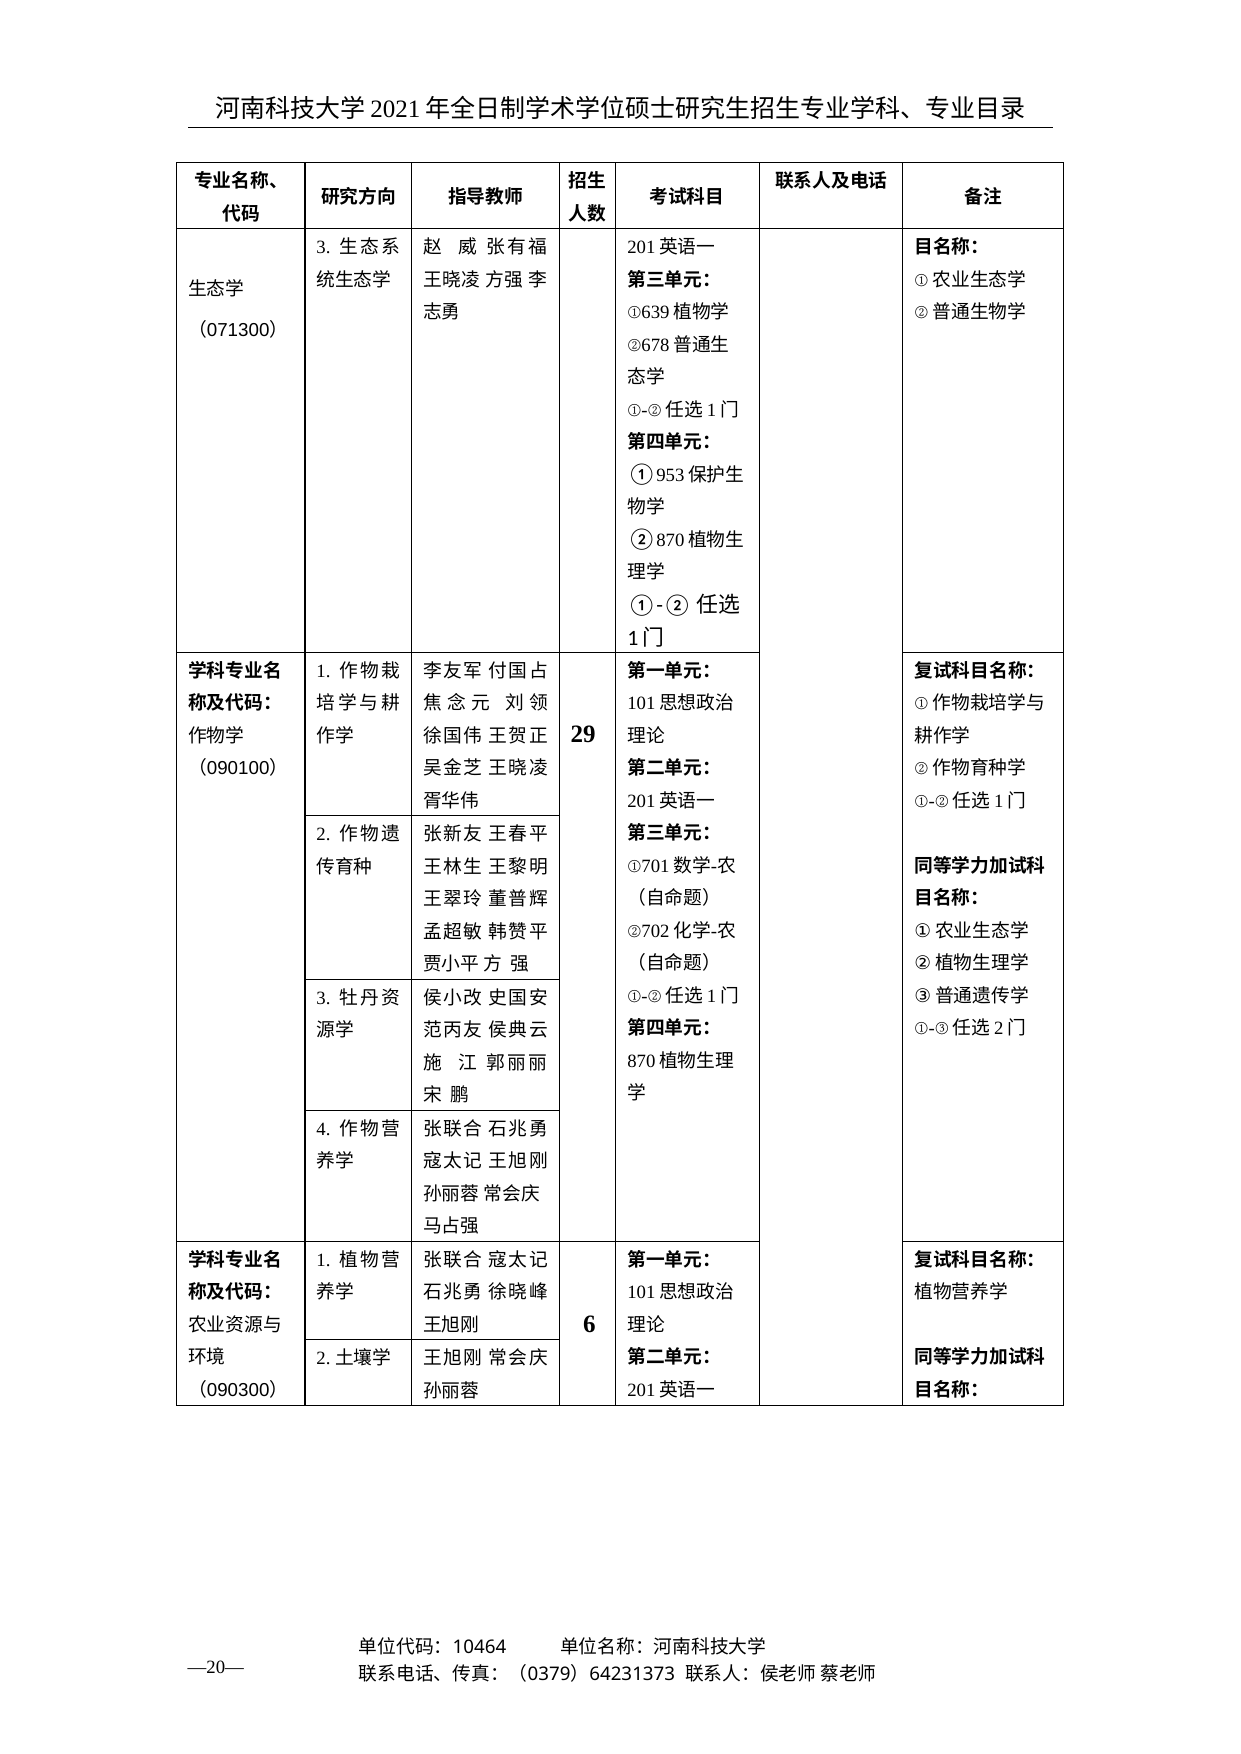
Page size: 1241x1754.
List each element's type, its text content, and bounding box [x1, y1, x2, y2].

table_header 备注 [903, 163, 1063, 228]
table_cell 3. 生态系统生态学 [306, 229, 411, 652]
table_cell 2. 土壤学 [306, 1340, 411, 1405]
table_header 招生 人数 [560, 163, 615, 228]
table_cell 赵 威 张有福王晓凌 方强 李志勇 [412, 229, 559, 652]
table_header 考试科目 [616, 163, 759, 228]
table_cell 侯小改 史国安范丙友 侯典云施 江 郭丽丽宋 鹏 [412, 980, 559, 1110]
table_cell 李友军 付国占焦念元 刘领 徐国伟 王贺正 吴金芝 王晓凌 胥华伟 [412, 653, 559, 815]
table_cell 第一单元： 101思想政治理论 第二单元： 201英语一 第三单元： ①701数学-农（自命题） ②702化学-农（自命题） ①-②任选1门 第四单元： 870植物生理学 [616, 1242, 759, 1405]
table_cell 张联合 石兆勇寇太记 王旭刚孙丽蓉 常会庆 马占强 [412, 1111, 559, 1241]
table_cell 1. 作物栽培学与耕作学 [306, 653, 411, 815]
table_header 专业名称、 代码 [177, 163, 304, 228]
table_cell 4. 作物营养学 [306, 1111, 411, 1241]
table_header 指导教师 [412, 163, 559, 228]
table_cell 学科专业名称及代码： 农业资源与环境（090300） [177, 1242, 304, 1405]
table_cell 2. 作物遗传育种 [306, 816, 411, 979]
table_cell 张新友 王春平王林生 王黎明王翠玲 董普辉孟超敏 韩赞平贾小平 方 强 [412, 816, 559, 979]
table_cell 张联合 寇太记石兆勇 徐晓峰王旭刚 [412, 1242, 559, 1339]
table_cell 复试科目名称： ①作物栽培学与耕作学 ②作物育种学 ①-②任选1门 同等学力加试科目名称： ①农业生态学 ②植物生理学 ③普通遗传学 ①-③任选2门 [903, 653, 1063, 1241]
table_cell 王旭刚 常会庆孙丽蓉 [412, 1340, 559, 1405]
table_cell 复试科目名称： 植物营养学 同等学力加试科目名称： ① 土壤学 ② 植物学 [903, 1242, 1063, 1405]
table_header 联系人及电话 [760, 163, 902, 228]
table_header 研究方向 [306, 163, 411, 228]
table_cell 6 [560, 1242, 615, 1405]
table_cell 29 [560, 653, 615, 1241]
table_cell 第一单元： 101思想政治理论 第二单元： 201英语一 第三单元： ①701数学-农（自命题） ②702化学-农（自命题） ①-②任选1门 第四单元： 870植物生理学 [616, 653, 759, 1241]
table_cell 1. 植物营养学 [306, 1242, 411, 1339]
table_cell 学科专业名称及代码： 作物学（090100） [177, 653, 304, 1241]
table_cell 3. 牡丹资源学 [306, 980, 411, 1110]
